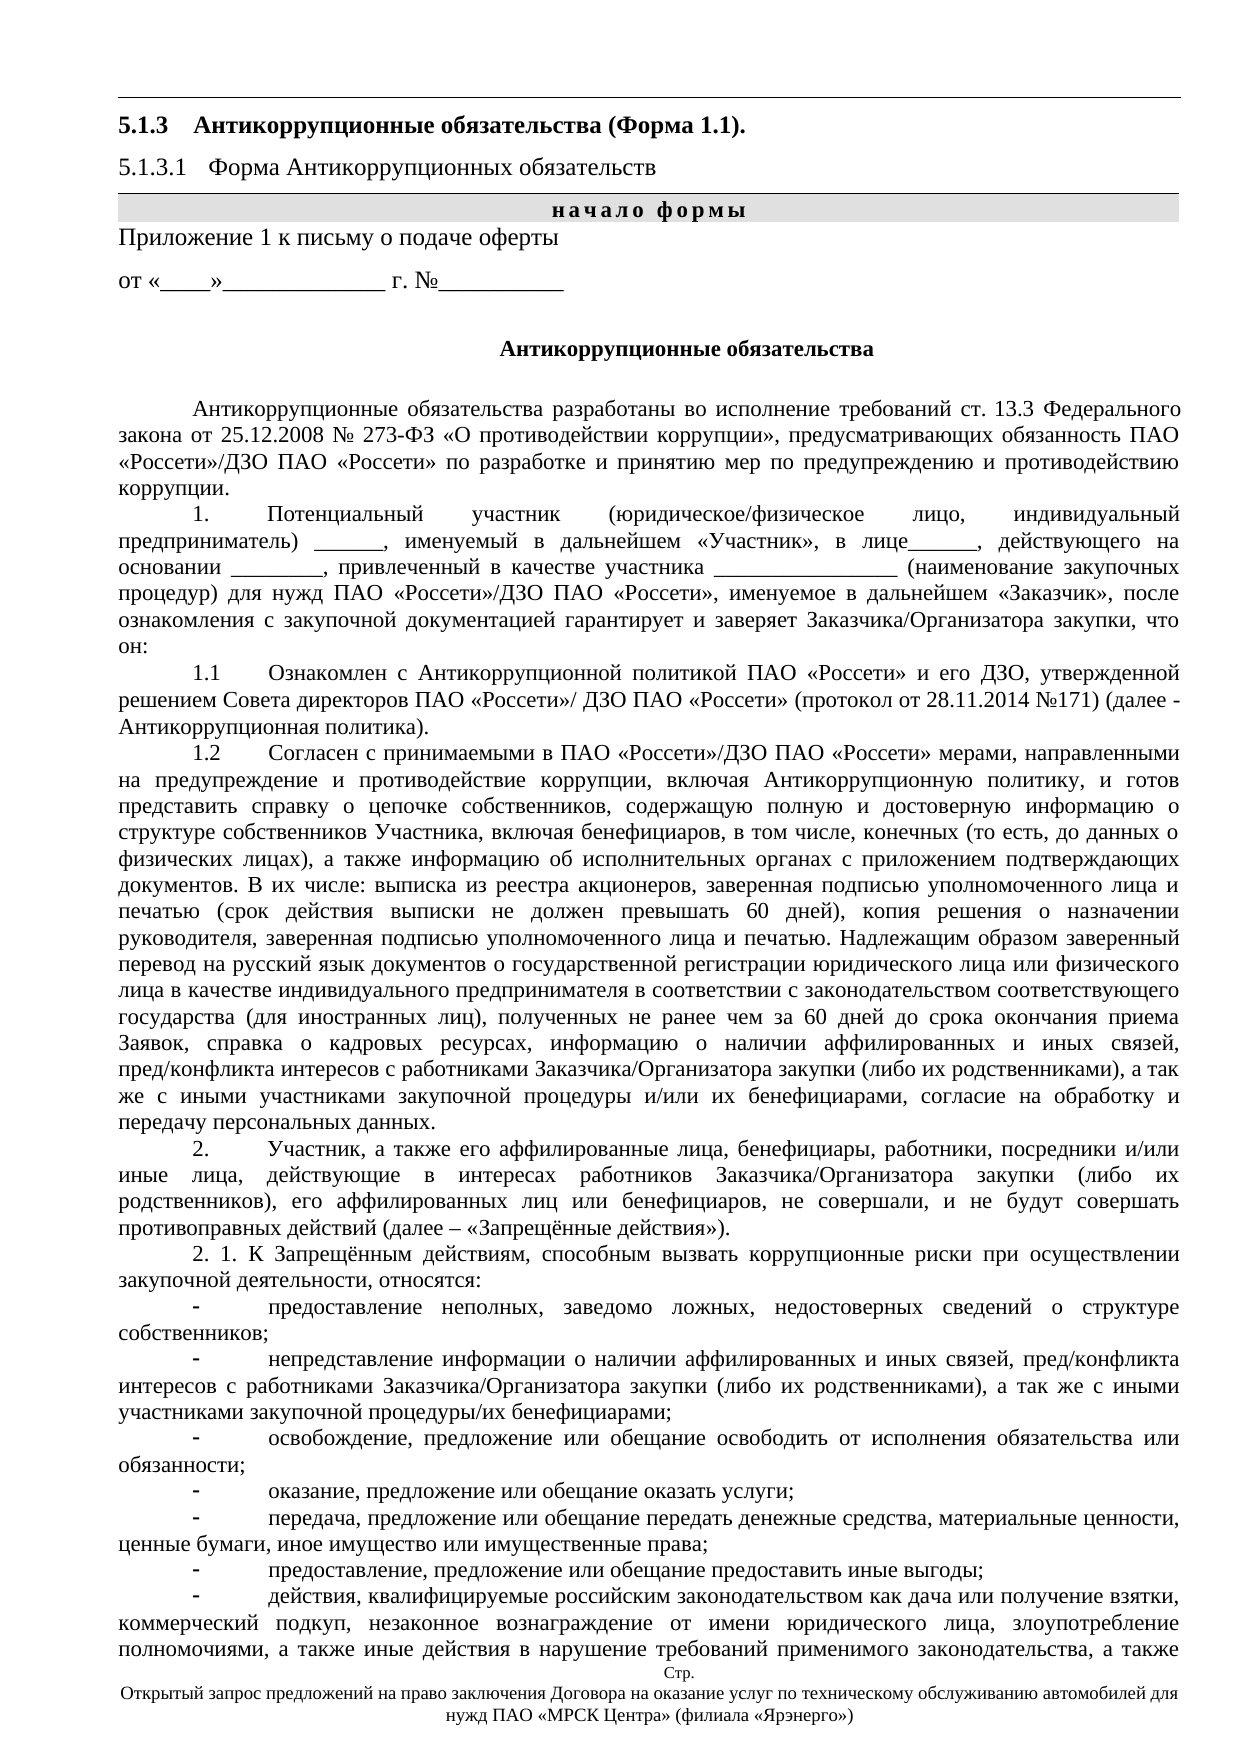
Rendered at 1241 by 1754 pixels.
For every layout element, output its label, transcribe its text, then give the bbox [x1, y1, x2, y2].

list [118, 1583, 1181, 1662]
subtitle Антикоррупционные обязательства (Форма 1.1). [118, 111, 1181, 139]
text Антикоррупционные обязательства [118, 335, 1181, 361]
list Согласен с принимаемыми в ПАО «Россети»/ДЗО ПАО «Россети» мерами, направленными на предупреждение и противодействие коррупции, включая Антикоррупционную политику, и готов представить справку о цепочке собственников, содержащую полную и достоверную информацию о структуре собственников Участника, включая бенефициаров, в том числе, конечных (то есть, до данных о физических лицах), а также информацию об исполнительных органах с приложением подтверждающих документов. В их числе: выписка из реестра акционеров, заверенная подписью уполномоченного лица и печатью (срок действия выписки не должен превышать 60 дней), копия решения о назначении руководителя, заверенная подписью уполномоченного лица и печатью. Надлежащим образом заверенный перевод на русский язык документов о государственной регистрации юридического лица или физического лица в качестве индивидуального предпринимателя в соответствии с законодательством соответствующего государства (для иностранных лиц), полученных не ранее чем за 60 дней до срока окончания приема Заявок, справка о кадровых ресурсах, информацию о наличии аффилированных и иных связей, пред/конфликта интересов с работниками Заказчика/Организатора закупки (либо их родственниками), а так же с иными участниками закупочной процедуры и/или их бенефициарами, согласие на обработку и передачу персональных данных. [118, 739, 1181, 1134]
list Участник, а также его аффилированные лица, бенефициары, работники, посредники и/или иные лица, действующие в интересах работников Заказчика/Организатора закупки (либо их родственников), его аффилированных лиц или бенефициаров, не совершали, и не будут совершать противоправных действий (далее – «Запрещённые действия»). [118, 1134, 1181, 1240]
list предоставление, предложение или обещание предоставить иные выгоды; [118, 1556, 1181, 1583]
list передача, предложение или обещание передать денежные средства, материальные ценности, ценные бумаги, иное имущество или имущественные права; [118, 1503, 1181, 1556]
list непредставление информации о наличии аффилированных и иных связей, пред/конфликта интересов с работниками Заказчика/Организатора закупки (либо их родственниками), а так же с иными участниками закупочной процедуры/их бенефициарами; [118, 1345, 1181, 1424]
text начало формы [118, 194, 1179, 222]
list освобождение, предложение или обещание освободить от исполнения обязательства или обязанности; [118, 1424, 1181, 1477]
subtitle Форма Антикоррупционных обязательств [118, 152, 1181, 181]
list Потенциальный участник (юридическое/физическое лицо, индивидуальный предприниматель) ______, именуемый в дальнейшем «Участник», в лице______, действующего на основании ________, привлеченный в качестве участника ________________ (наименование закупочных процедур) для нужд ПАО «Россети»/ДЗО ПАО «Россети», именуемое в дальнейшем «Заказчик», после ознакомления с закупочной документацией гарантирует и заверяет Заказчика/Организатора закупки, что он: [118, 500, 1181, 658]
text Антикоррупционные обязательства разработаны во исполнение требований ст. 13.3 Федерального закона от 25.12.2008 № 273-ФЗ «О противодействии коррупции», предусматривающих обязанность ПАО «Россети»/ДЗО ПАО «Россети» по разработке и принятию мер по предупреждению и противодействию коррупции. [118, 395, 1181, 500]
text 2. 1. К Запрещённым действиям, способным вызвать коррупционные риски при осуществлении закупочной деятельности, относятся: [118, 1240, 1181, 1293]
text от «____»_____________ г. №__________ [118, 266, 1181, 294]
list оказание, предложение или обещание оказать услуги; [118, 1477, 1181, 1503]
list предоставление неполных, заведомо ложных, недостоверных сведений о структуре собственников; [118, 1293, 1181, 1345]
text Приложение 1 к письму о подаче оферты [118, 222, 1181, 251]
text 1.1 Ознакомлен с Антикоррупционной политикой ПАО «Россети» и его ДЗО, утвержденной решением Совета директоров ПАО «Россети»/ ДЗО ПАО «Россети» (протокол от 28.11.2014 №171) (далее - Антикоррупционная политика). [118, 658, 1181, 739]
